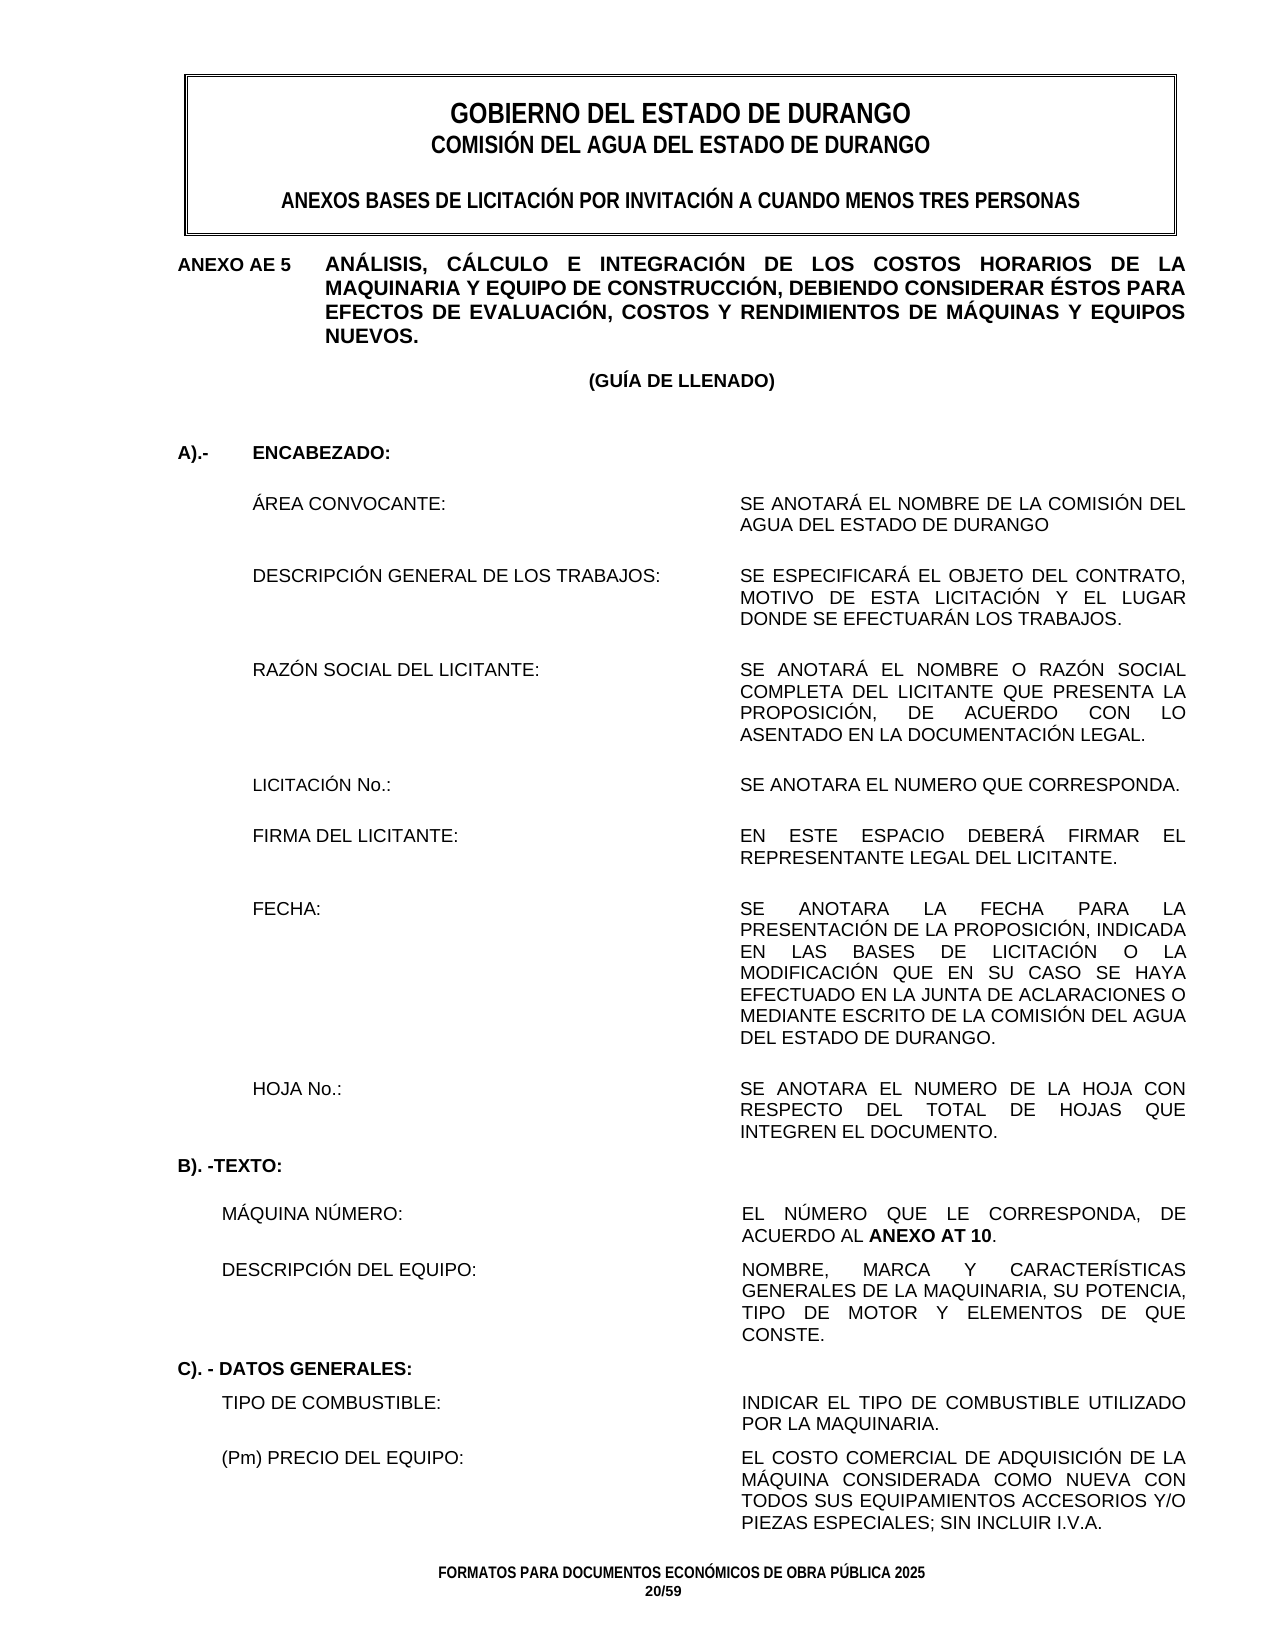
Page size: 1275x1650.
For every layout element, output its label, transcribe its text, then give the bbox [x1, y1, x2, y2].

text TIPO DE COMBUSTIBLE: INDICAR EL TIPO DE COMBUSTIBLE UTILIZADO POR LA MAQUINARIA. [222, 1391, 1186, 1434]
text FIRMA DEL LICITANTE: EN ESTE ESPACIO DEBERÁ FIRMAR EL REPRESENTANTE LEGAL DEL LICITANTE. [252, 825, 1186, 868]
text LICITACIÓN No.: SE ANOTARA EL NUMERO QUE CORRESPONDA. [252, 774, 1186, 796]
text FECHA: SE ANOTARA LA FECHA PARA LA PRESENTACIÓN DE LA PROPOSICIÓN, INDICADA EN LAS BASES DE LICITACIÓN O LA MODIFICACIÓN QUE EN SU CASO SE HAYA EFECTUADO EN LA JUNTA DE ACLARACIONES O MEDIANTE ESCRITO DE LA COMISIÓN DEL AGUA DEL ESTADO DE DURANGO. [252, 897, 1186, 1048]
text MÁQUINA NÚMERO: EL NÚMERO QUE LE CORRESPONDA, DE ACUERDO AL ANEXO AT 10. [222, 1203, 1186, 1246]
text DESCRIPCIÓN DEL EQUIPO: NOMBRE, MARCA Y CARACTERÍSTICAS GENERALES DE LA MAQUINARIA, SU POTENCIA, TIPO DE MOTOR Y ELEMENTOS DE QUE CONSTE. [222, 1259, 1186, 1345]
text HOJA No.: SE ANOTARA EL NUMERO DE LA HOJA CON RESPECTO DEL TOTAL DE HOJAS QUE INTEGREN EL DOCUMENTO. [252, 1077, 1186, 1142]
text (Pm) PRECIO DEL EQUIPO: EL COSTO COMERCIAL DE ADQUISICIÓN DE LA MÁQUINA CONSIDERADA COMO NUEVA CON TODOS SUS EQUIPAMIENTOS ACCESORIOS Y/O PIEZAS ESPECIALES; SIN INCLUIR I.V.A. [221, 1447, 1186, 1533]
text A).- ENCABEZADO: [177, 442, 1111, 463]
text DESCRIPCIÓN GENERAL DE LOS TRABAJOS: SE ESPECIFICARÁ EL OBJETO DEL CONTRATO, MOTIVO DE ESTA LICITACIÓN Y EL LUGAR DONDE SE EFECTUARÁN LOS TRABAJOS. [252, 565, 1186, 630]
text C). - DATOS GENERALES: [177, 1357, 1186, 1379]
text ÁREA CONVOCANTE: SE ANOTARÁ EL NOMBRE DE LA COMISIÓN DEL AGUA DEL ESTADO DE DURANGO [252, 493, 1186, 536]
text B). -TEXTO: [177, 1154, 1186, 1176]
text RAZÓN SOCIAL DEL LICITANTE: SE ANOTARÁ EL NOMBRE O RAZÓN SOCIAL COMPLETA DEL LICITANTE QUE PRESENTA LA PROPOSICIÓN, DE ACUERDO CON LO ASENTADO EN LA DOCUMENTACIÓN LEGAL. [252, 659, 1186, 745]
